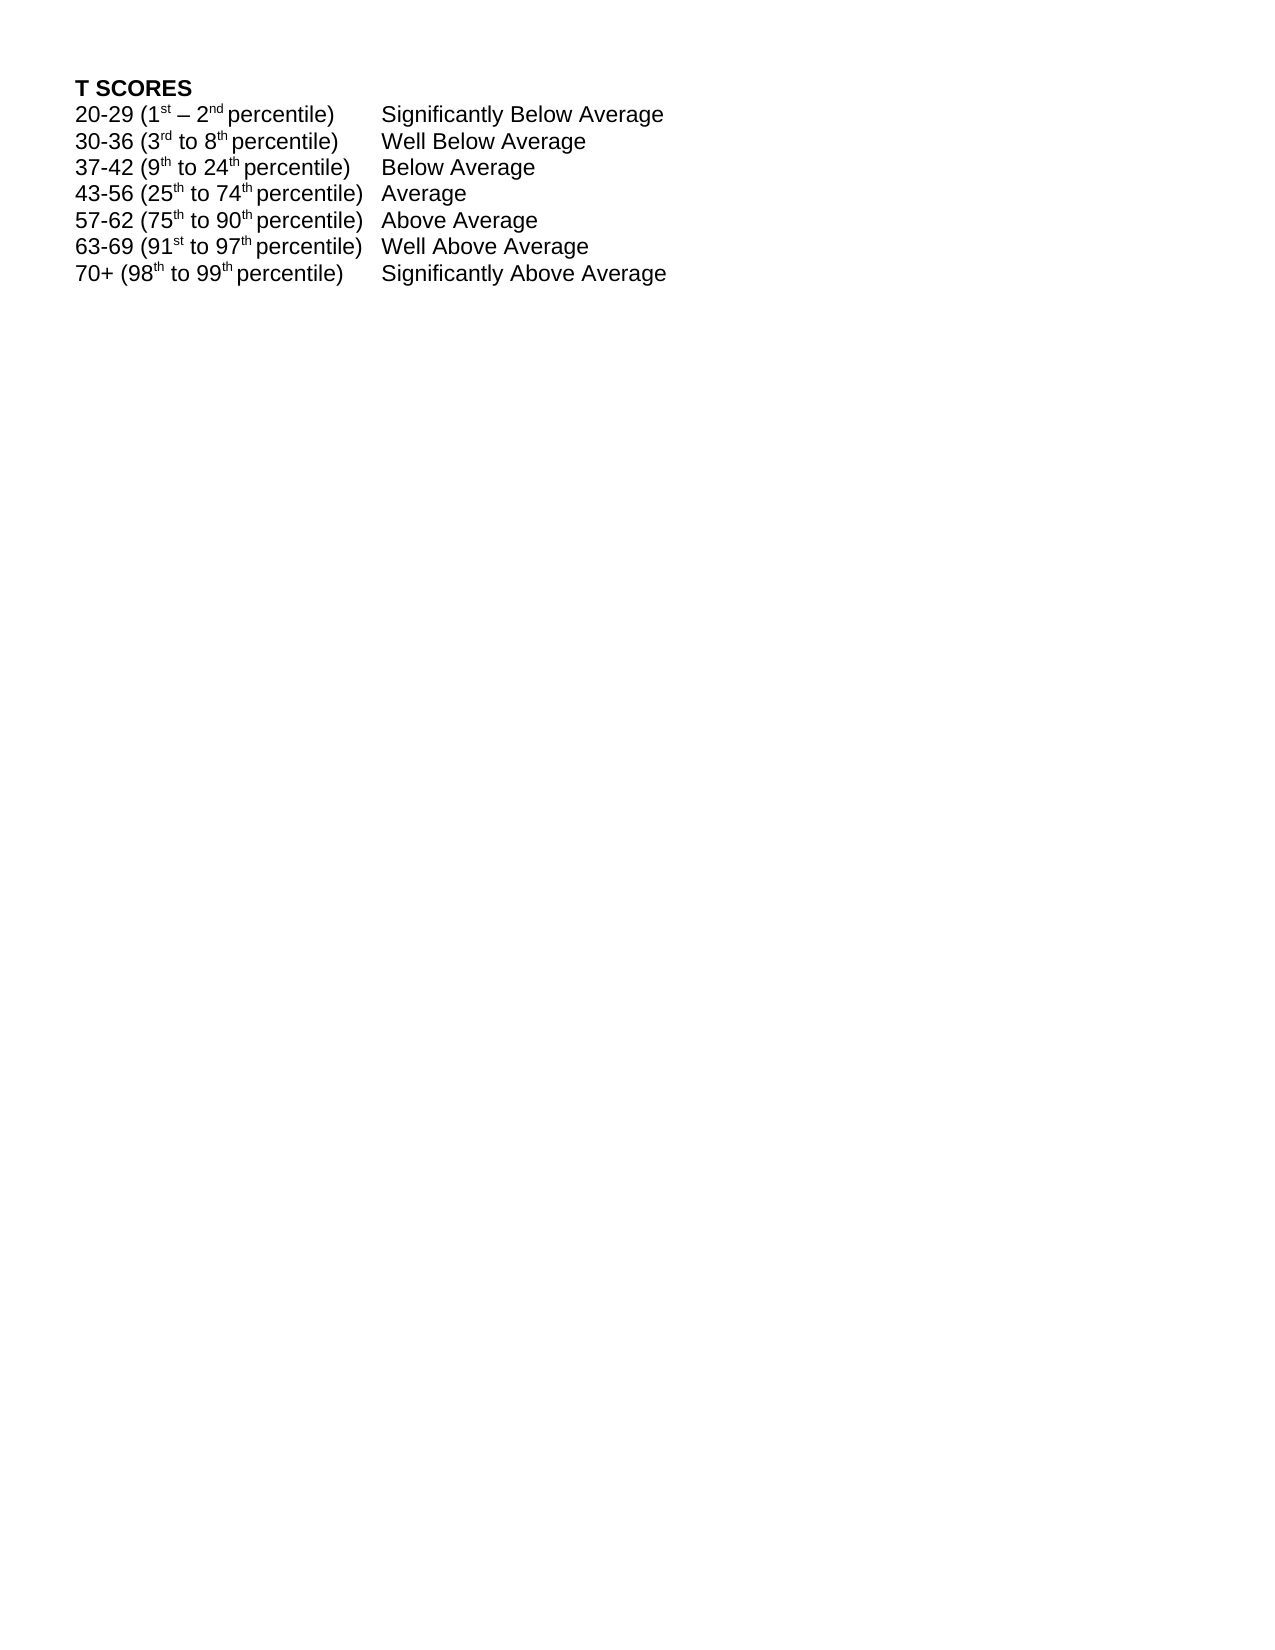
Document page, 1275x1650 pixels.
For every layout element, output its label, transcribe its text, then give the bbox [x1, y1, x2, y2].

text 63-69 (91st to 97th percentile) Well Above Average [75, 233, 1200, 259]
text T SCORES [75, 75, 1200, 101]
text 43-56 (25th to 74th percentile) Average [75, 180, 1200, 207]
text 20-29 (1st – 2nd percentile) Significantly Below Average [75, 101, 1200, 128]
text 37-42 (9th to 24th percentile) Below Average [75, 154, 1200, 180]
text 70+ (98th to 99th percentile) Significantly Above Average [75, 259, 1200, 286]
text 30-36 (3rd to 8th percentile) Well Below Average [75, 128, 1200, 154]
text 57-62 (75th to 90th percentile) Above Average [75, 207, 1200, 233]
